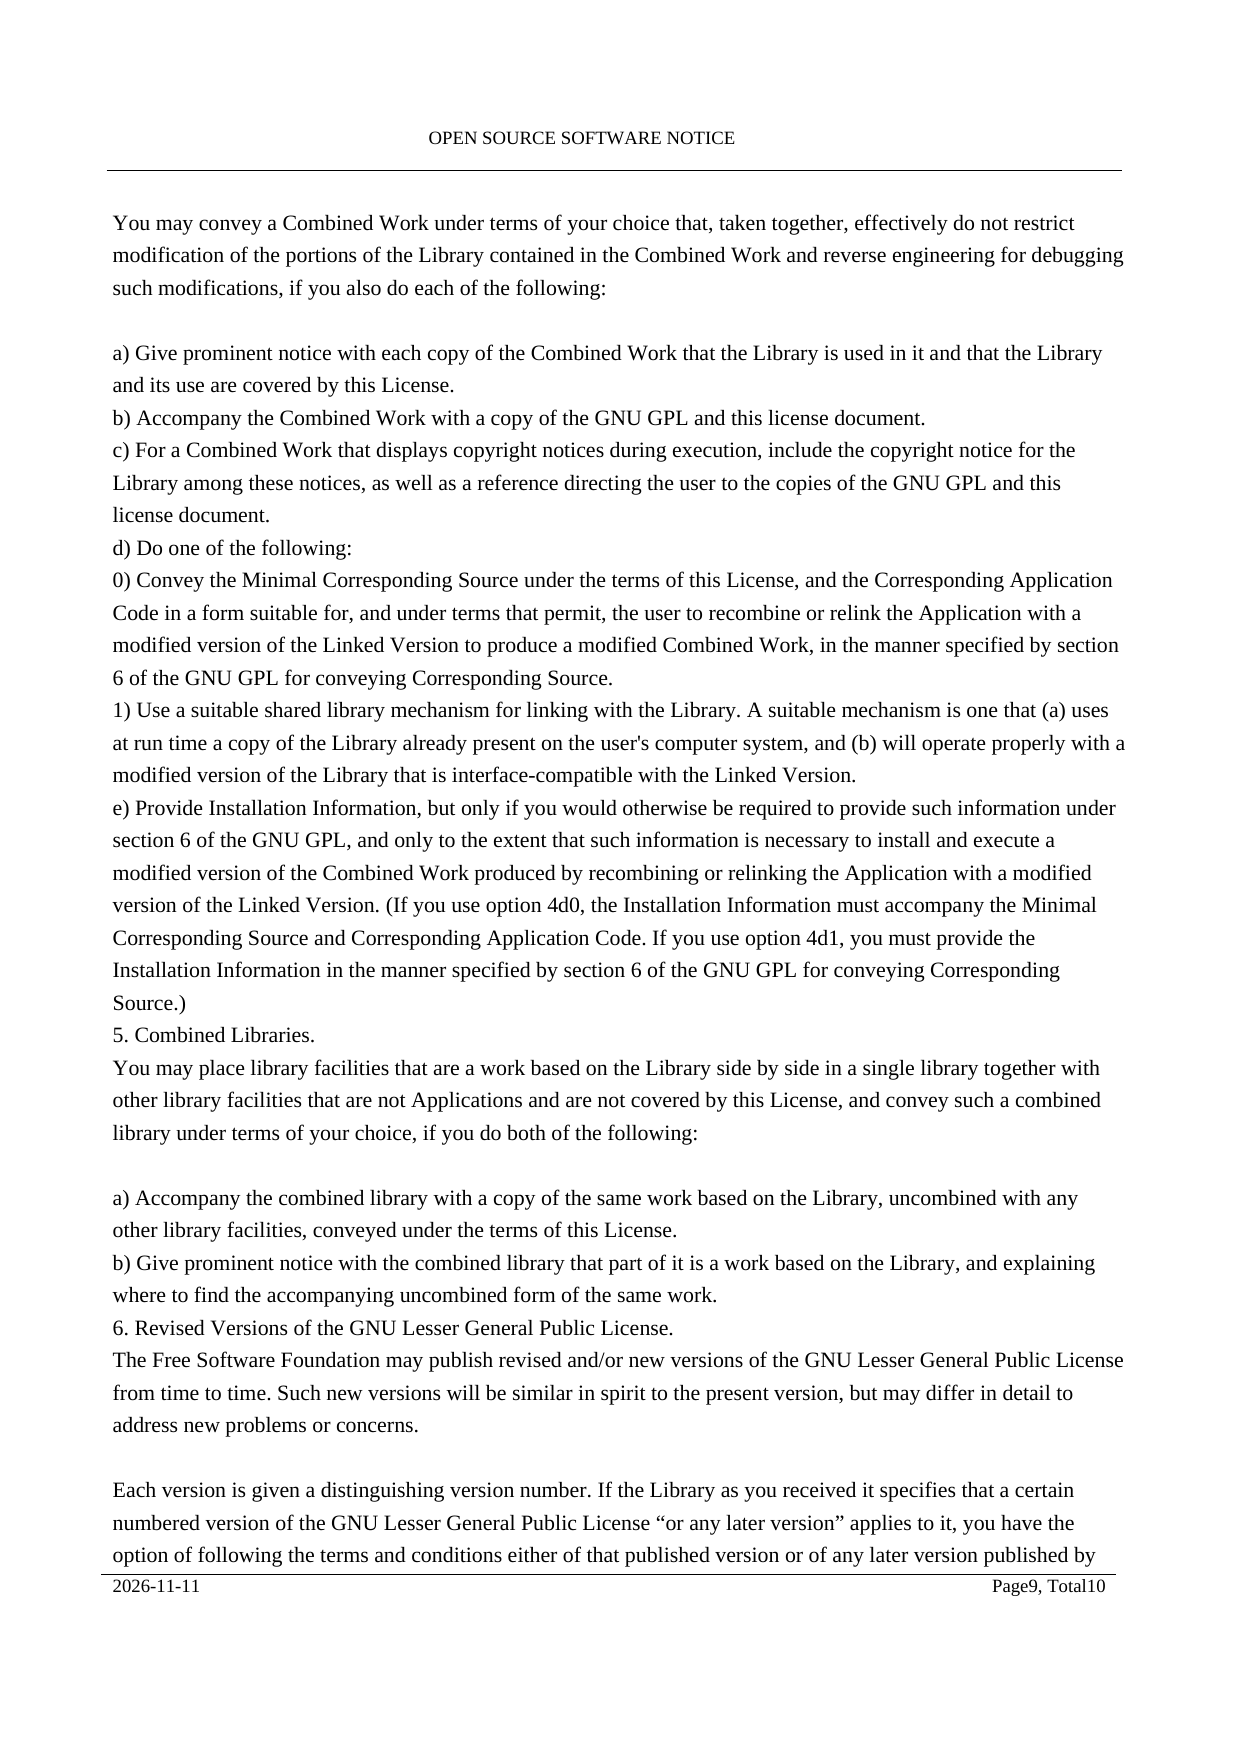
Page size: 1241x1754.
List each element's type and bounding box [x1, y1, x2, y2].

text [112, 206, 1128, 1571]
